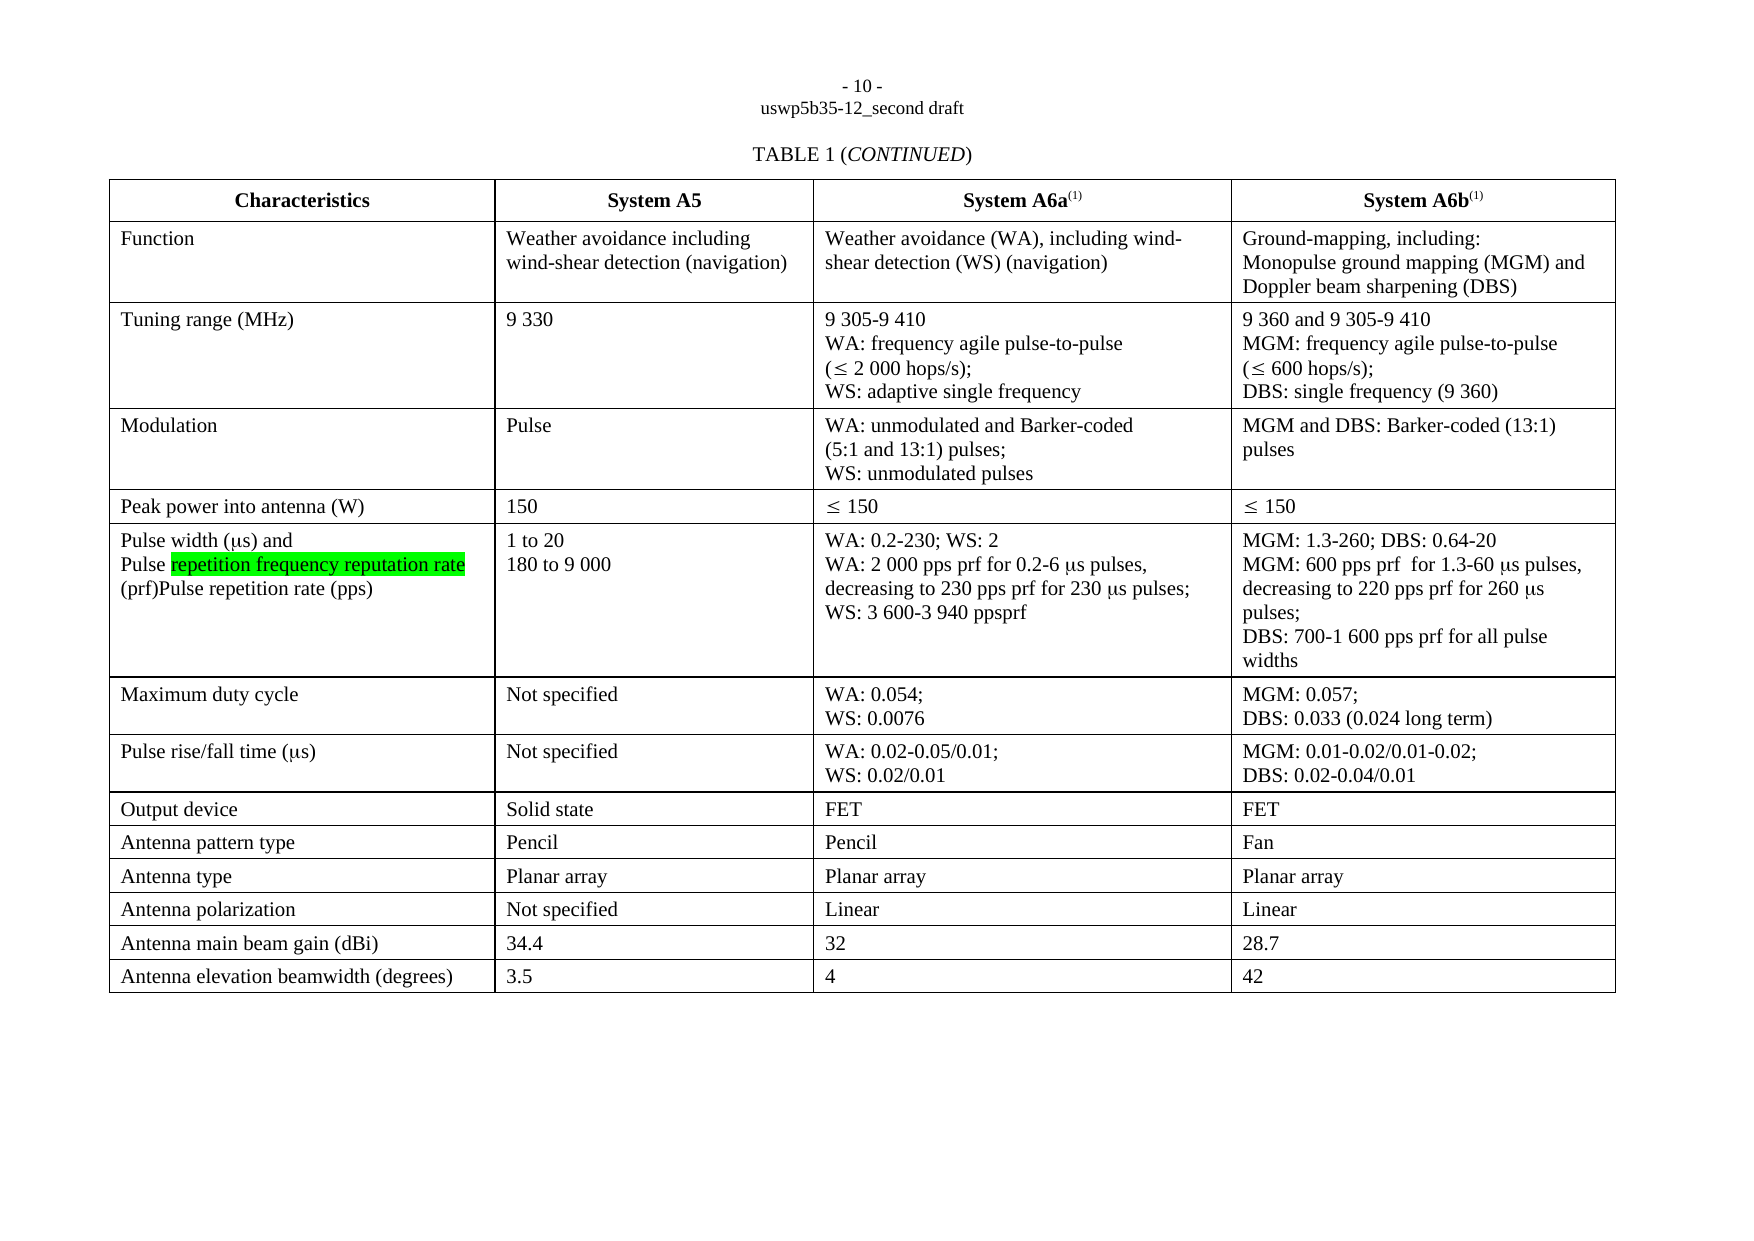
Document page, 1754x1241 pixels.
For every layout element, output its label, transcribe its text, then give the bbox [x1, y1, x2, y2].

text TABLE 1 (continued) [118, 118, 1606, 166]
table_cell Planar array [1232, 859, 1615, 892]
table_cell Pulse [496, 409, 813, 489]
table_cell Linear [814, 893, 1231, 925]
table_header System A6b(1) [1232, 180, 1615, 221]
table_cell Maximum duty cycle [110, 678, 494, 734]
table_cell WA: 0.02-0.05/0.01; WS: 0.02/0.01 [814, 735, 1231, 791]
table_cell 4 [814, 960, 1231, 992]
table_cell 9 305-9 410 WA: frequency agile pulse-to-pulse ( 2 000 hops/s); WS: adaptive single frequency [814, 303, 1231, 408]
table_cell Ground-mapping, including: Monopulse ground mapping (MGM) and Doppler beam sharpening (DBS) [1232, 222, 1615, 302]
table_cell 150 [1232, 490, 1615, 523]
table_cell Not specified [496, 893, 813, 925]
table_cell 34.4 [496, 926, 813, 959]
table_cell 42 [1232, 960, 1615, 992]
table_cell Linear [1232, 893, 1615, 925]
table_header System A6a(1) [814, 180, 1231, 221]
table_cell MGM: 0.057; DBS: 0.033 (0.024 long term) [1232, 678, 1615, 734]
table_cell Pencil [814, 826, 1231, 858]
table_cell Antenna polarization [110, 893, 494, 925]
table_cell 32 [814, 926, 1231, 959]
table_cell Antenna elevation beamwidth (degrees) [110, 960, 494, 992]
table_cell Antenna main beam gain (dBi) [110, 926, 494, 959]
table_cell MGM: 1.3-260; DBS: 0.64-20 MGM: 600 for 1.3-60 s pulses, decreasing to 220 for 260 s pulses; DBS: 700-1 600 for all pulse widths [1232, 524, 1615, 676]
table_cell WA: 0.2-230; WS: 2 WA: 2 000 for 0.2-6 s pulses, decreasing to 230 for 230 s pulses; WS: 3 600-3 940 [814, 524, 1231, 676]
table_cell Pulse width (s) and [110, 524, 494, 676]
table_cell FET [1232, 793, 1615, 825]
table_cell Tuning range (MHz) [110, 303, 494, 408]
table_cell WA: 0.054; WS: 0.0076 [814, 678, 1231, 734]
table_cell 9 330 [496, 303, 813, 408]
table_cell Function [110, 222, 494, 302]
table_cell Planar array [496, 859, 813, 892]
table_cell Solid state [496, 793, 813, 825]
table_cell Antenna pattern type [110, 826, 494, 858]
table_cell Antenna type [110, 859, 494, 892]
table_cell 150 [814, 490, 1231, 523]
table_cell Fan [1232, 826, 1615, 858]
table_header System A5 [496, 180, 813, 221]
table_cell Weather avoidance including wind-shear detection (navigation) [496, 222, 813, 302]
table_header Characteristics [110, 180, 494, 221]
table_cell FET [814, 793, 1231, 825]
table_cell 150 [496, 490, 813, 523]
table_cell 9 360 and 9 305-9 410 MGM: frequency agile pulse-to-pulse ( 600 hops/s); DBS: single frequency (9 360) [1232, 303, 1615, 408]
table_cell 28.7 [1232, 926, 1615, 959]
table_cell MGM and DBS: Barker-coded (13:1) pulses [1232, 409, 1615, 489]
table_cell Peak power into antenna (W) [110, 490, 494, 523]
table_cell MGM: 0.01-0.02/0.01-0.02; DBS: 0.02-0.04/0.01 [1232, 735, 1615, 791]
table_cell Weather avoidance (WA), including wind-shear detection (WS) (navigation) [814, 222, 1231, 302]
table_cell Output device [110, 793, 494, 825]
table_cell Planar array [814, 859, 1231, 892]
table_cell Pulse rise/fall time (s) [110, 735, 494, 791]
table_cell Pencil [496, 826, 813, 858]
table_cell Modulation [110, 409, 494, 489]
table_cell 3.5 [496, 960, 813, 992]
table_cell Not specified [496, 735, 813, 791]
table_cell 1 to 20 180 to 9 000 [496, 524, 813, 676]
table_cell Not specified [496, 678, 813, 734]
table_cell WA: unmodulated and Barker-coded (5:1 and 13:1) pulses; WS: unmodulated pulses [814, 409, 1231, 489]
